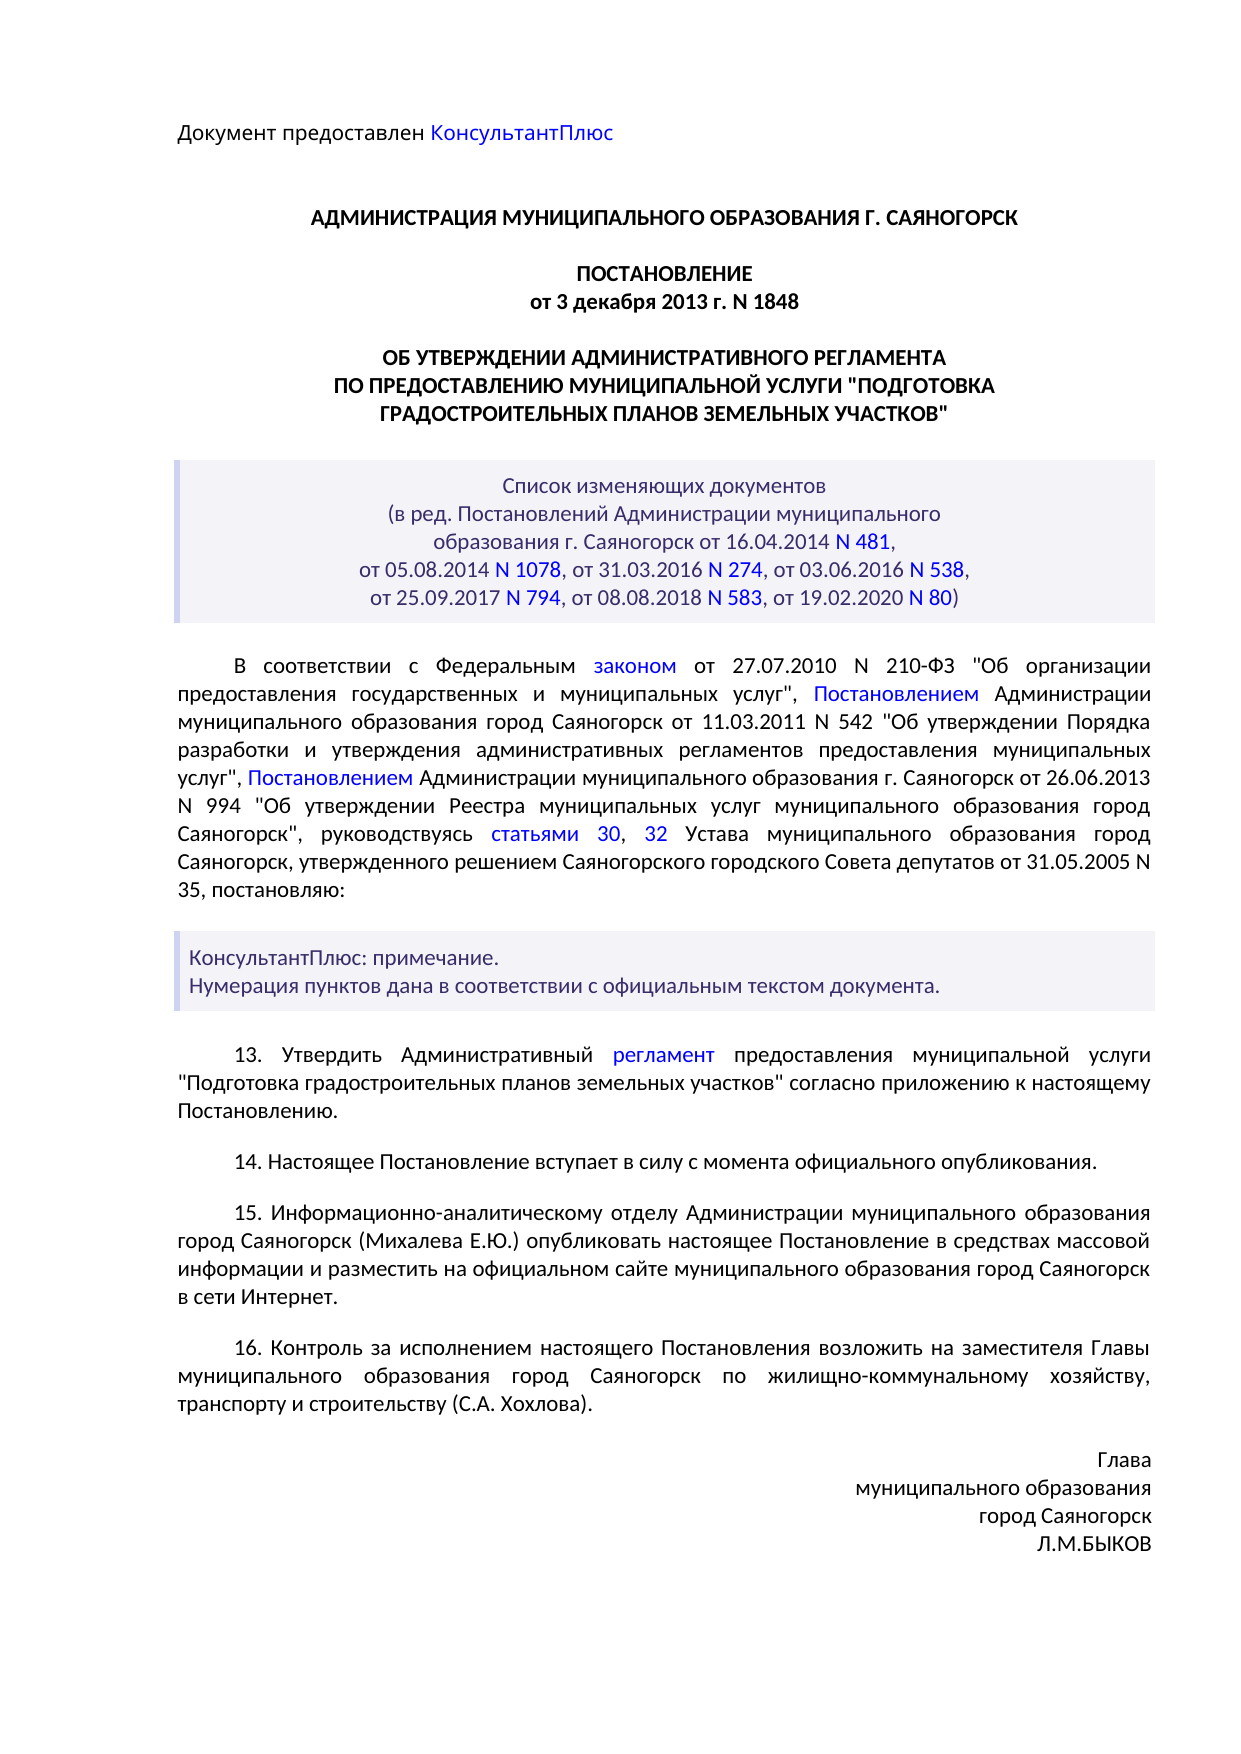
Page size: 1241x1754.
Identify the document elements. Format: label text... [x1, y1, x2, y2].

title АДМИНИСТРАЦИЯ МУНИЦИПАЛЬНОГО ОБРАЗОВАНИЯ Г. САЯНОГОРСК [177, 203, 1152, 231]
text Л.М.БЫКОВ [177, 1529, 1152, 1557]
title от 3 декабря 2013 г. N 1848 [177, 287, 1152, 315]
text 16. Контроль за исполнением настоящего Постановления возложить на заместителя Главы муниципального образования город Саяногорск по жилищно-коммунальному хозяйству, транспорту и строительству (С.А. Хохлова). [177, 1333, 1152, 1417]
title ПОСТАНОВЛЕНИЕ [177, 259, 1152, 287]
table_header Список изменяющих документов (в ред. Постановлений Администрации муниципального образования г. Саяногорск от 16.04.2014 N 481, от 05.08.2014 N 1078, от 31.03.2016 N 274, от 03.06.2016 N 538, от 25.09.2017 N 794, от 08.08.2018 N 583, от 19.02.2020 N 80) [180, 460, 1149, 623]
text город Саяногорск [177, 1501, 1152, 1529]
text 13. Утвердить Административный регламент предоставления муниципальной услуги "Подготовка градостроительных планов земельных участков" согласно приложению к настоящему Постановлению. [177, 1040, 1152, 1124]
title ПО ПРЕДОСТАВЛЕНИЮ МУНИЦИПАЛЬНОЙ УСЛУГИ "ПОДГОТОВКА [177, 371, 1152, 399]
text 14. Настоящее Постановление вступает в силу с момента официального опубликования. [177, 1147, 1152, 1175]
text В соответствии с Федеральным законом от 27.07.2010 N 210-ФЗ "Об организации предоставления государственных и муниципальных услуг", Постановлением Администрации муниципального образования город Саяногорск от 11.03.2011 N 542 "Об утверждении Порядка разработки и утверждения административных регламентов предоставления муниципальных услуг", Постановлением Администрации муниципального образования г. Саяногорск от 26.06.2013 N 994 "Об утверждении Реестра муниципальных услуг муниципального образования город Саяногорск", руководствуясь статьями 30, 32 Устава муниципального образования город Саяногорск, утвержденного решением Саяногорского городского Совета депутатов от 31.05.2005 N 35, постановляю: [177, 651, 1152, 903]
text Глава [177, 1445, 1152, 1473]
title ОБ УТВЕРЖДЕНИИ АДМИНИСТРАТИВНОГО РЕГЛАМЕНТА [177, 343, 1152, 371]
table_header КонсультантПлюс: примечание. Нумерация пунктов дана в соответствии с официальным текстом документа. [180, 931, 1149, 1011]
text муниципального образования [177, 1473, 1152, 1501]
text 15. Информационно-аналитическому отделу Администрации муниципального образования город Саяногорск (Михалева Е.Ю.) опубликовать настоящее Постановление в средствах массовой информации и разместить на официальном сайте муниципального образования город Саяногорск в сети Интернет. [177, 1198, 1152, 1310]
title ГРАДОСТРОИТЕЛЬНЫХ ПЛАНОВ ЗЕМЕЛЬНЫХ УЧАСТКОВ" [177, 399, 1152, 427]
title Документ предоставлен КонсультантПлюс [177, 118, 1152, 175]
